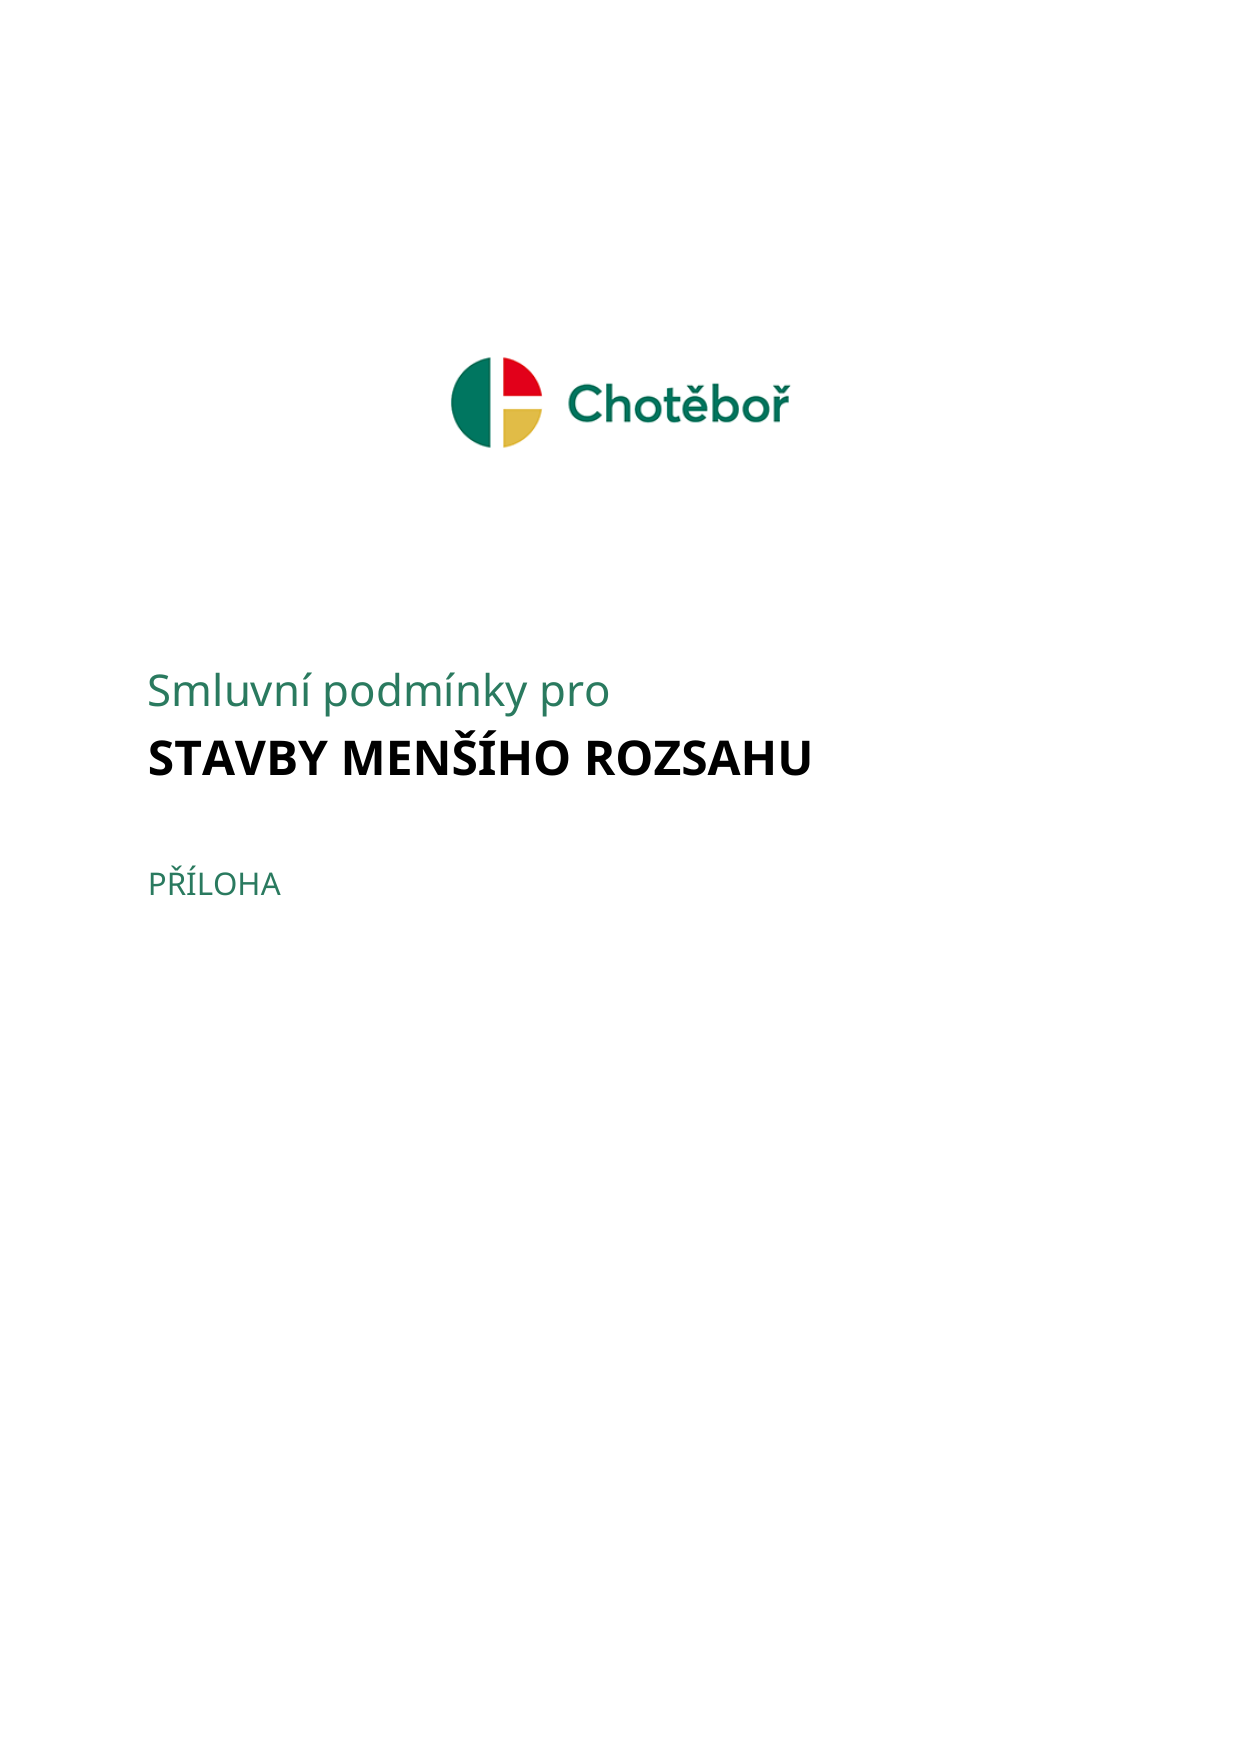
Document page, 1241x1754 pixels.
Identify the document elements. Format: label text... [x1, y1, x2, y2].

picture [442, 349, 798, 452]
text Smluvní podmínky pro STAVBY MENŠÍHO ROZSAHU [148, 659, 1093, 789]
text PŘÍLOHA [148, 862, 1093, 904]
